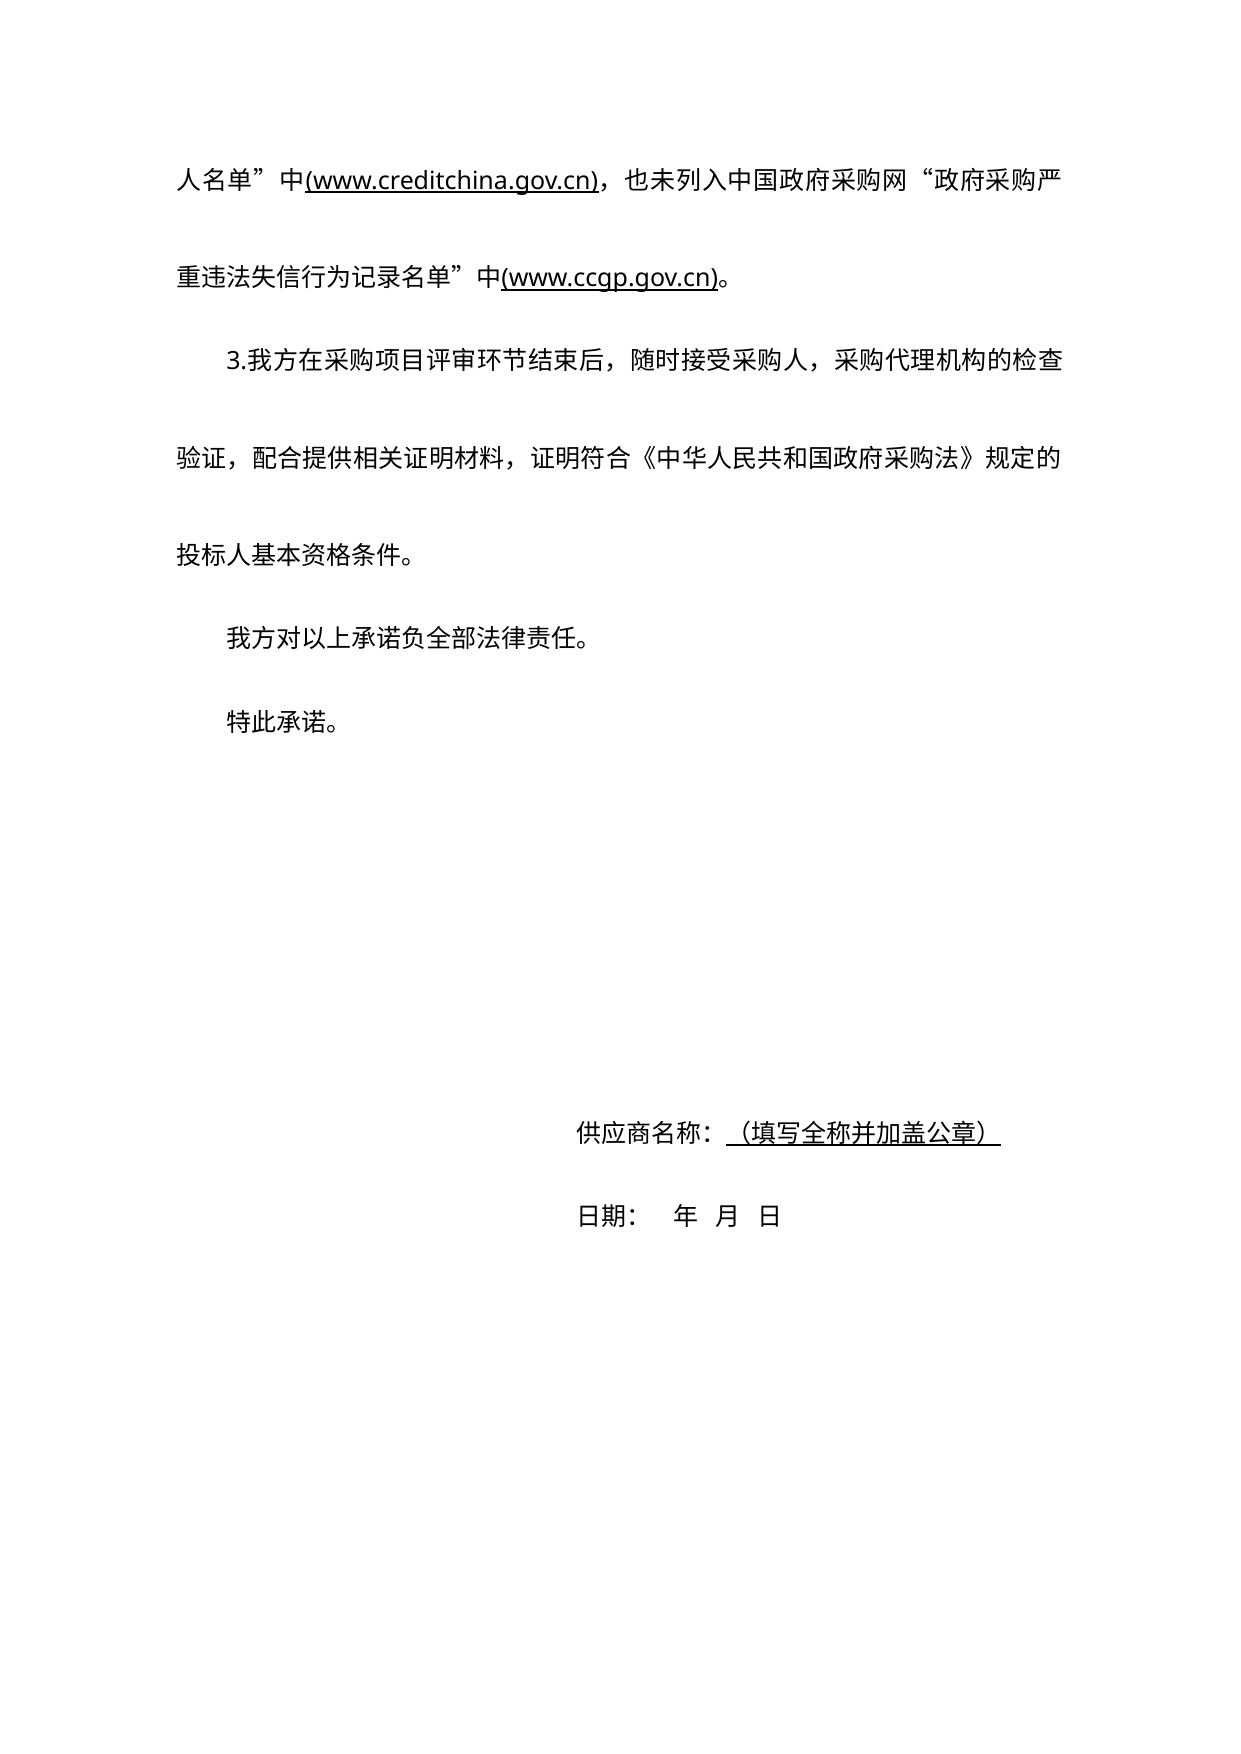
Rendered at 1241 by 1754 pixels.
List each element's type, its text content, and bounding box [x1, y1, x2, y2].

text 日期： 年 月 日 [176, 1182, 1064, 1247]
text 我方对以上承诺负全部法律责任。 [176, 604, 1064, 669]
text 特此承诺。 [176, 688, 1064, 753]
text 供应商名称：（填写全称并加盖公章） [176, 1099, 1064, 1164]
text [176, 146, 1064, 308]
text 3.我方在采购项目评审环节结束后，随时接受采购人，采购代理机构的检查验证，配合提供相关证明材料，证明符合《中华人民共和国政府采购法》规定的投标人基本资格条件。 [176, 326, 1064, 586]
